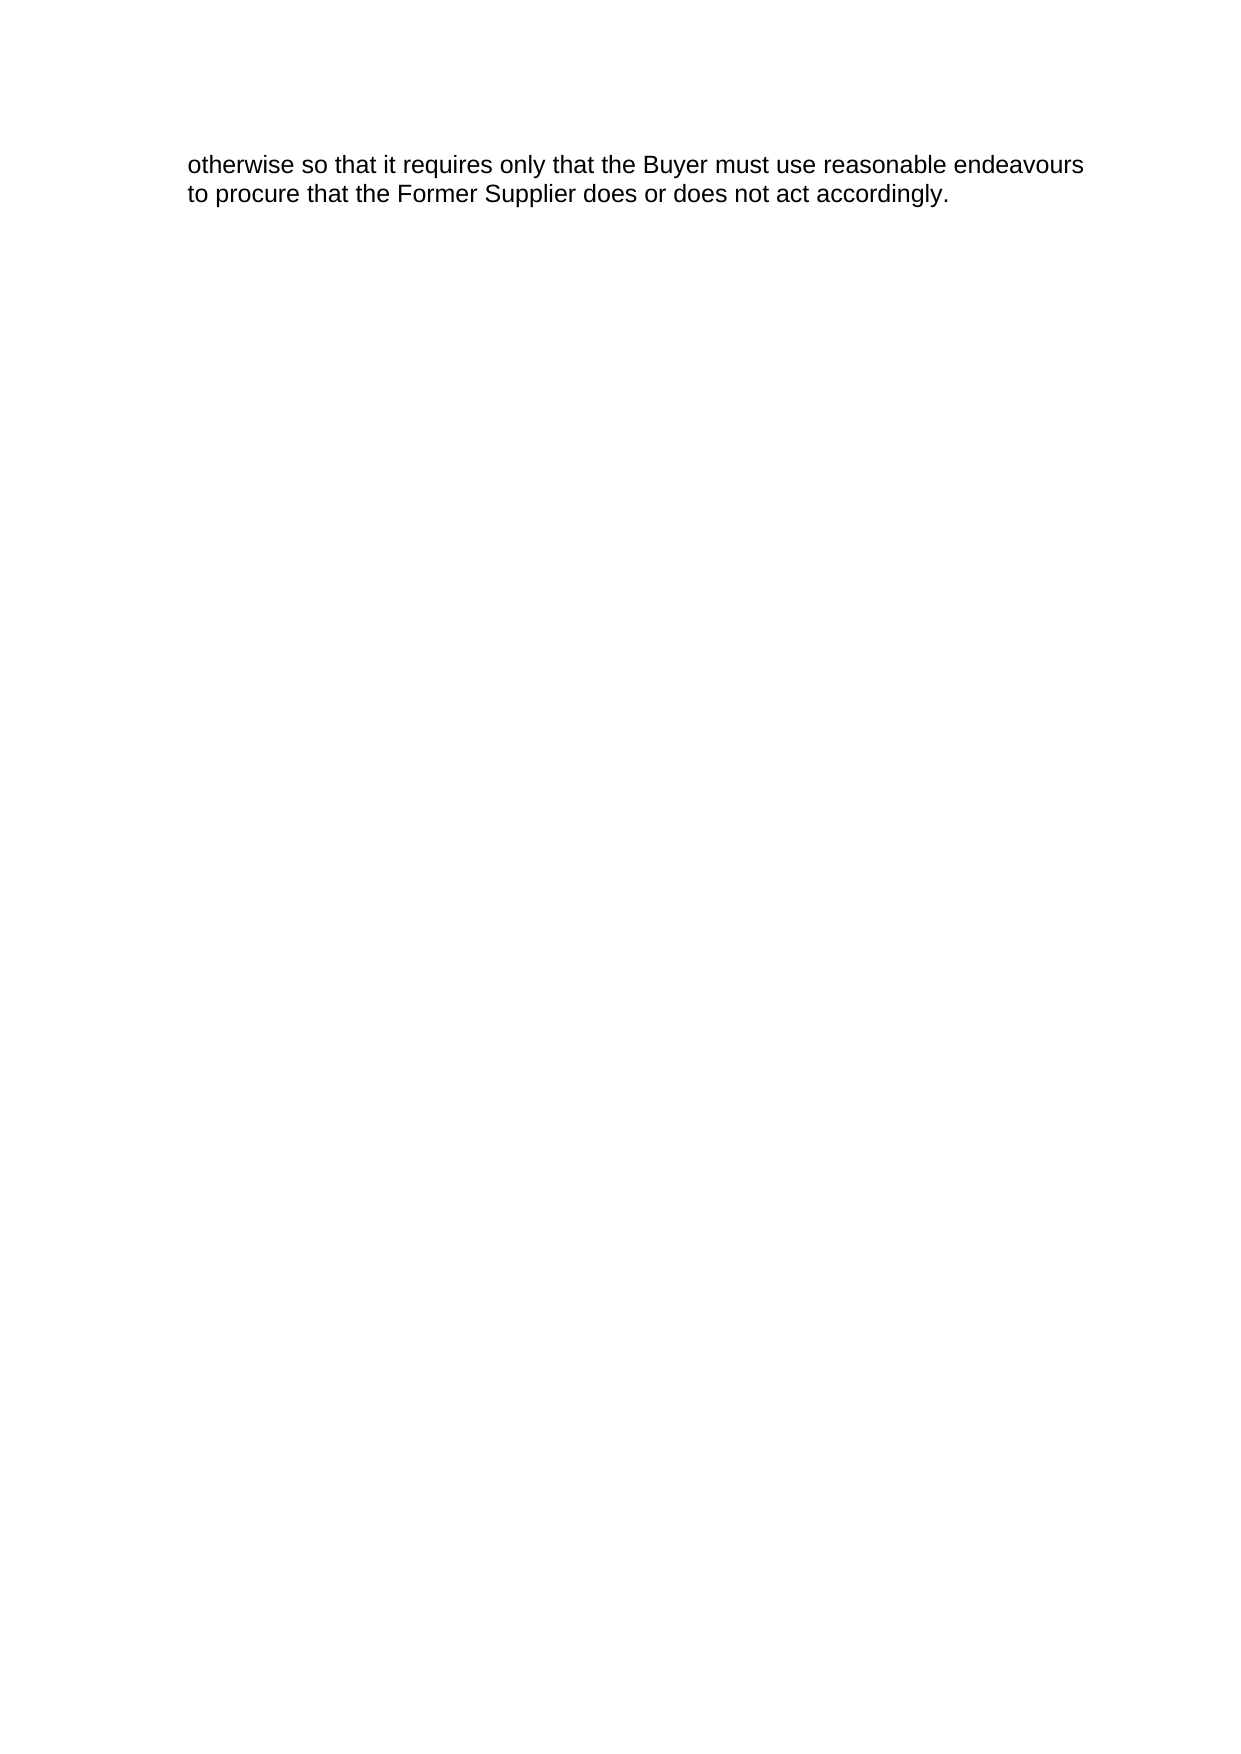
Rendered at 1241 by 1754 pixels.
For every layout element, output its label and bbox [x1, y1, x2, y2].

text [187, 150, 1090, 207]
